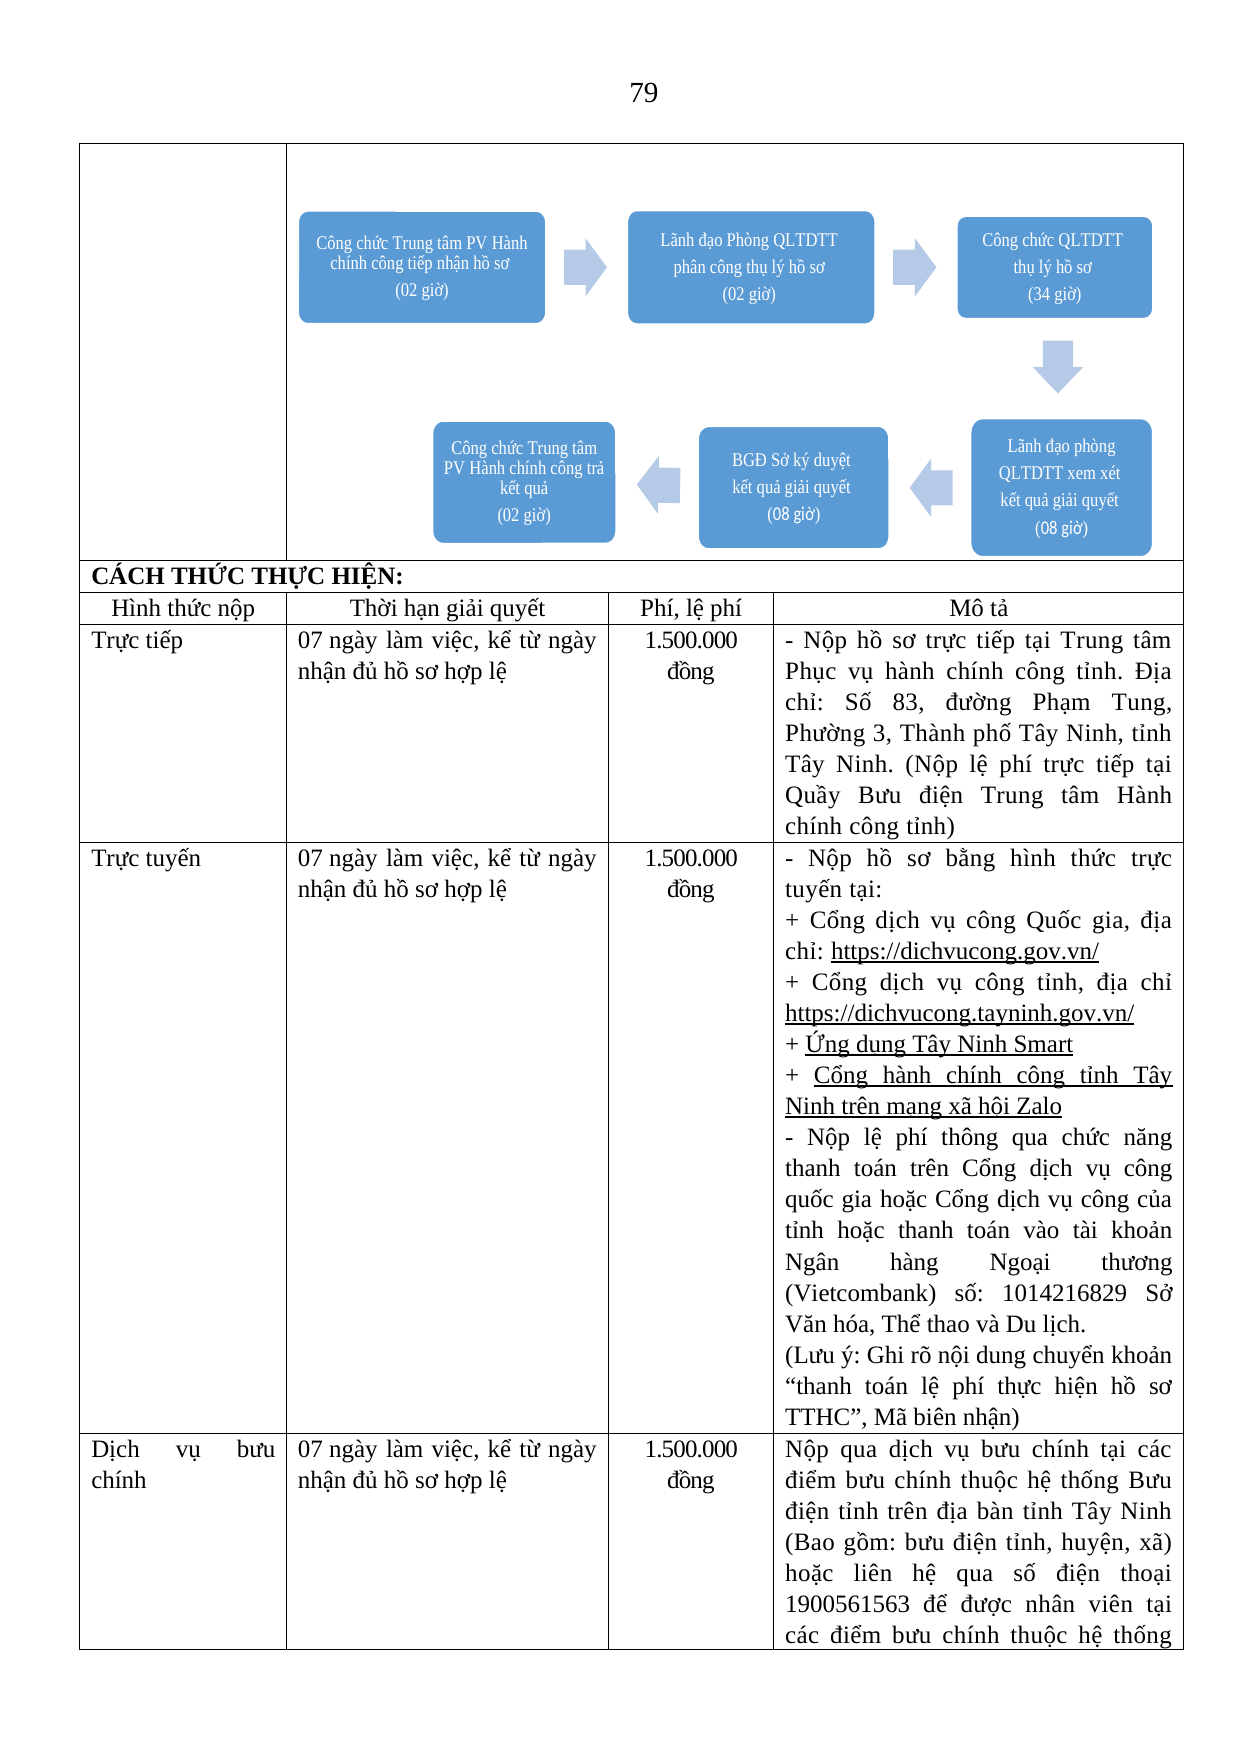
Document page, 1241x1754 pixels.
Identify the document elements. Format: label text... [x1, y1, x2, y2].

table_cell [774, 1434, 1183, 1649]
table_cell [287, 1434, 608, 1649]
table_cell Thời hạn giải quyết [287, 593, 608, 624]
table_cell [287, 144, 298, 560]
table_cell 1.500.000 đồng [609, 1434, 773, 1649]
table_cell 07 ngày làm việc, kể từ ngày nhận đủ hồ sơ hợp lệ [287, 843, 608, 1433]
table_cell Dịch vụ bưu chính [80, 1434, 286, 1649]
table_cell Phí, lệ phí [609, 593, 773, 624]
table_cell 1.500.000 đồng [609, 843, 773, 1433]
table_cell 07 ngày làm việc, kể từ ngày nhận đủ hồ sơ hợp lệ [287, 625, 608, 842]
table_cell Mô tả [774, 593, 1183, 624]
table_cell - Nộp hồ sơ bằng hình thức trực tuyến tại: + Cổng dịch vụ công Quốc gia, địa chỉ: https://dichvucong.gov.vn/ + Cổng dịch vụ công tỉnh, địa chỉ https://dichvucong.tayninh.gov.vn/ + Ứng dụng Tây Ninh Smart + Cổng hành chính công tỉnh Tây Ninh trên mạng xã hội Zalo - Nộp lệ phí thông qua chức năng thanh toán trên Cổng dịch vụ công quốc gia hoặc Cổng dịch vụ công của tỉnh hoặc thanh toán vào tài khoản Ngân hàng Ngoại thương (Vietcombank) số: 1014216829 Sở Văn hóa, Thể thao và Du lịch. (Lưu ý: Ghi rõ nội dung chuyển khoản “thanh toán lệ phí thực hiện hồ sơ TTHC”, Mã biên nhận) [774, 843, 1183, 1433]
table_cell - Nộp hồ sơ trực tiếp tại Trung tâm Phục vụ hành chính công tỉnh. Địa chỉ: Số 83, đường Phạm Tung, Phường 3, Thành phố Tây Ninh, tỉnh Tây Ninh. (Nộp lệ phí trực tiếp tại Quầy Bưu điện Trung tâm Hành chính công tỉnh) [774, 625, 1183, 842]
table_cell Trực tiếp [80, 625, 286, 842]
table_cell Trực tuyến [80, 843, 286, 1433]
table_cell CÁCH THỨC THỰC HIỆN: [80, 561, 1183, 592]
table_cell 1.500.000 đồng [609, 625, 773, 842]
table_cell [80, 144, 286, 560]
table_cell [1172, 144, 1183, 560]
table_cell Hình thức nộp [80, 593, 286, 624]
